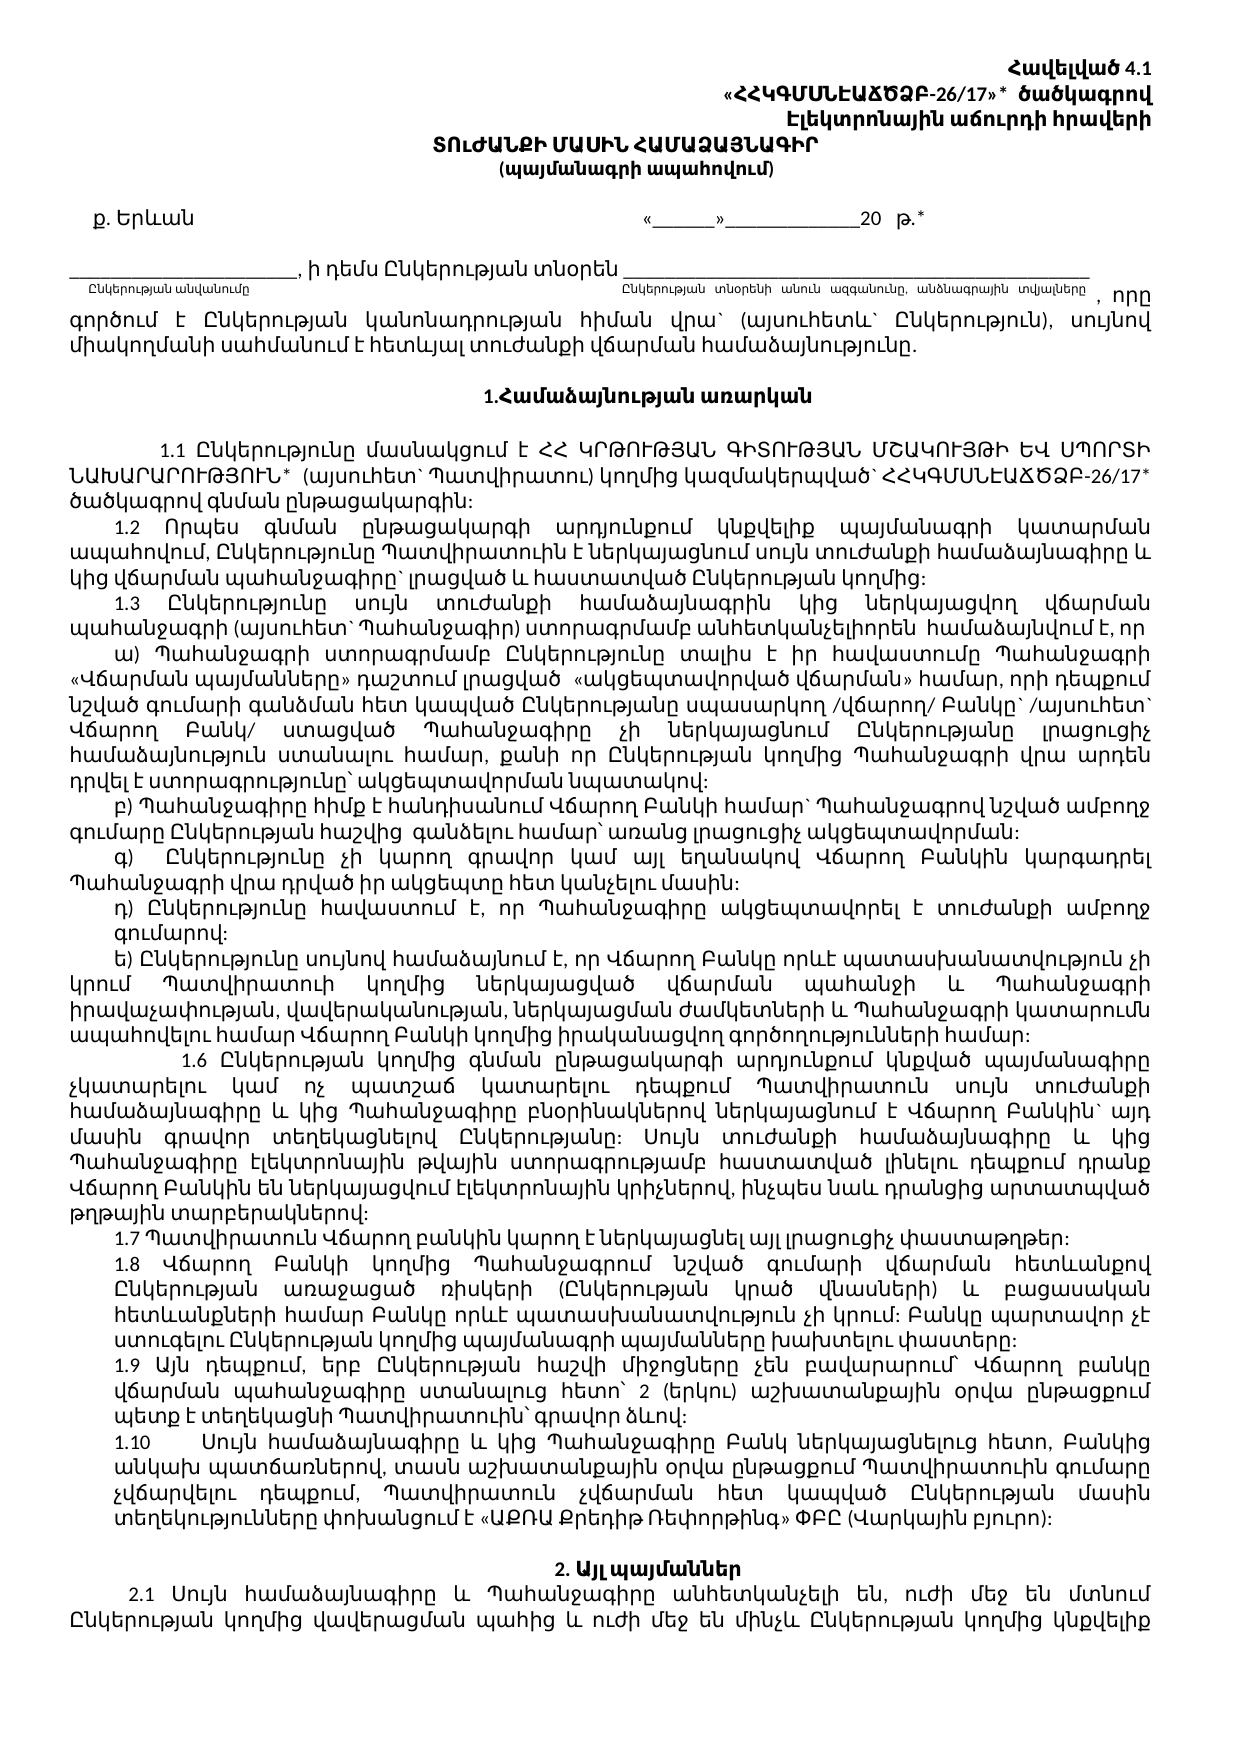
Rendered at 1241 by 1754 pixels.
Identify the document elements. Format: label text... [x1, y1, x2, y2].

text ք. Երևան «______»_____________20 թ.* [69, 206, 1152, 231]
text 1.6 Ընկերության կողմից գնման ընթացակարգի արդյունքում կնքված պայմանագիրը չկատարելու կամ ոչ պատշաճ կատարելու դեպքում Պատվիրատուն սույն տուժանքի համաձայնագիրը և կից Պահանջագիրը բնօրինակներով ներկայացնում է Վճարող Բանկին` այդ մասին գրավոր տեղեկացնելով Ընկերությանը: Սույն տուժանքի համաձայնագիրը և կից Պահանջագիրը էլեկտրոնային թվային ստորագրությամբ հաստատված լինելու դեպքում դրանք Վճարող Բանկին են ներկայացվում էլեկտրոնային կրիչներով, ինչպես նաև դրանցից արտատպված թղթային տարբերակներով: [69, 1048, 1152, 1226]
text «ՀՀԿԳՄՍՆԷԱՃԾՁԲ-26/17»* ծածկագրով [69, 81, 1152, 106]
text Ընկերության անվանումը Ընկերության տնօրենի անուն ազգանունը, անձնագրային տվյալները , որը գործում է Ընկերության կանոնադրության հիման վրա` (այսուհետև` Ընկերություն), սույնով միակողմանի սահմանում է հետևյալ տուժանքի վճարման համաձայնությունը. [69, 282, 1152, 358]
text ե) Ընկերությունը սույնով համաձայնում է, որ Վճարող Բանկը որևէ պատասխանատվություն չի կրում Պատվիրատուի կողմից ներկայացված վճարման պահանջի և Պահանջագրի իրավաչափության, վավերականության, ներկայացման ժամկետների և Պահանջագրի կատարումն ապահովելու համար Վճարող Բանկի կողմից իրականացվող գործողությունների համար: [69, 946, 1152, 1048]
text բ) Պահանջագիրը հիմք է հանդիսանում Վճարող Բանկի համար` Պահանջագրով նշված ամբողջ գումարը Ընկերության հաշվից գանձելու համար՝ առանց լրացուցիչ ակցեպտավորման: [69, 793, 1152, 844]
text ա) Պահանջագրի ստորագրմամբ Ընկերությունը տալիս է իր հավաստումը Պահանջագրի «Վճարման պայմանները» դաշտում լրացված «ակցեպտավորված վճարման» համար, որի դեպքում նշված գումարի գանձման հետ կապված Ընկերությանը սպասարկող /վճարող/ Բանկը` /այսուհետ` Վճարող Բանկ/ ստացված Պահանջագիրը չի ներկայացնում Ընկերությանը լրացուցիչ համաձայնություն ստանալու համար, քանի որ Ընկերության կողմից Պահանջագրի վրա արդեն դրվել է ստորագրությունը՝ ակցեպտավորման նպատակով: [69, 641, 1152, 793]
text դ) Ընկերությունը հավաստում է, որ Պահանջագիրը ակցեպտավորել է տուժանքի ամբողջ գումարով: [113, 895, 1152, 946]
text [69, 1581, 1152, 1632]
text 1.2 Որպես գնման ընթացակարգի արդյունքում կնքվելիք պայմանագրի կատարման ապահովում, Ընկերությունը Պատվիրատուին է ներկայացնում սույն տուժանքի համաձայնագիրը և կից վճարման պահանջագիրը` լրացված և հաստատված Ընկերության կողմից: [69, 514, 1152, 590]
text ՏՈւԺԱՆՔԻ ՄԱՍԻՆ ՀԱՄԱՁԱՅՆԱԳԻՐ [69, 132, 1152, 157]
text 1.Համաձայնության առարկան [144, 383, 1152, 409]
text 1.10 Սույն համաձայնագիրը և կից Պահանջագիրը Բանկ ներկայացնելուց հետո, Բանկից անկախ պատճառներով, տասն աշխատանքային օրվա ընթացքում Պատվիրատուին գումարը չվճարվելու դեպքում, Պատվիրատուն չվճարման հետ կապված Ընկերության մասին տեղեկությունները փոխանցում է «ԱՔՌԱ Քրեդիթ Ռեփորթինգ» ՓԲԸ (Վարկային բյուրո): [113, 1429, 1152, 1531]
text Էլեկտրոնային աճուրդի հրավերի [69, 106, 1152, 132]
text 1.9 Այն դեպքում, երբ Ընկերության հաշվի միջոցները չեն բավարարում՝ Վճարող բանկը վճարման պահանջագիրը ստանալուց հետո՝ 2 (երկու) աշխատանքային օրվա ընթացքում պետք է տեղեկացնի Պատվիրատուին՝ գրավոր ձևով: [113, 1353, 1152, 1429]
text 2. Այլ պայմաններ [144, 1556, 1152, 1581]
text ______________________, ի դեմս Ընկերության տնօրեն _____________________________________________ [69, 256, 1152, 282]
text 1.7 Պատվիրատուն Վճարող բանկին կարող է ներկայացնել այլ լրացուցիչ փաստաթղթեր: [113, 1226, 1152, 1251]
text (պայմանագրի ապահովում) [69, 157, 1152, 180]
text 1.1 Ընկերությունը մասնակցում է ՀՀ ԿՐԹՈՒԹՅԱՆ ԳԻՏՈՒԹՅԱՆ ՄՇԱԿՈՒՅԹԻ ԵՎ ՍՊՈՐՏԻ ՆԱԽԱՐԱՐՈՒԹՅՈՒՆ* (այսուհետ` Պատվիրատու) կողմից կազմակերպված` ՀՀԿԳՄՍՆԷԱՃԾՁԲ-26/17* ծածկագրով գնման ընթացակարգին: [69, 438, 1152, 514]
text Հավելված 4.1 [69, 56, 1152, 81]
text 1.3 Ընկերությունը սույն տուժանքի համաձայնագրին կից ներկայացվող վճարման պահանջագրի (այսուհետ` Պահանջագիր) ստորագրմամբ անհետկանչելիորեն համաձայնվում է, որ [69, 590, 1152, 641]
text գ) Ընկերությունը չի կարող գրավոր կամ այլ եղանակով Վճարող Բանկին կարգադրել Պահանջագրի վրա դրված իր ակցեպտը հետ կանչելու մասին: [69, 844, 1152, 895]
text 1.8 Վճարող Բանկի կողմից Պահանջագրում նշված գումարի վճարման հետևանքով Ընկերության առաջացած ռիսկերի (Ընկերության կրած վնասների) և բացասական հետևանքների համար Բանկը որևէ պատասխանատվություն չի կրում: Բանկը պարտավոր չէ ստուգելու Ընկերության կողմից պայմանագրի պայմանները խախտելու փաստերը: [113, 1251, 1152, 1353]
